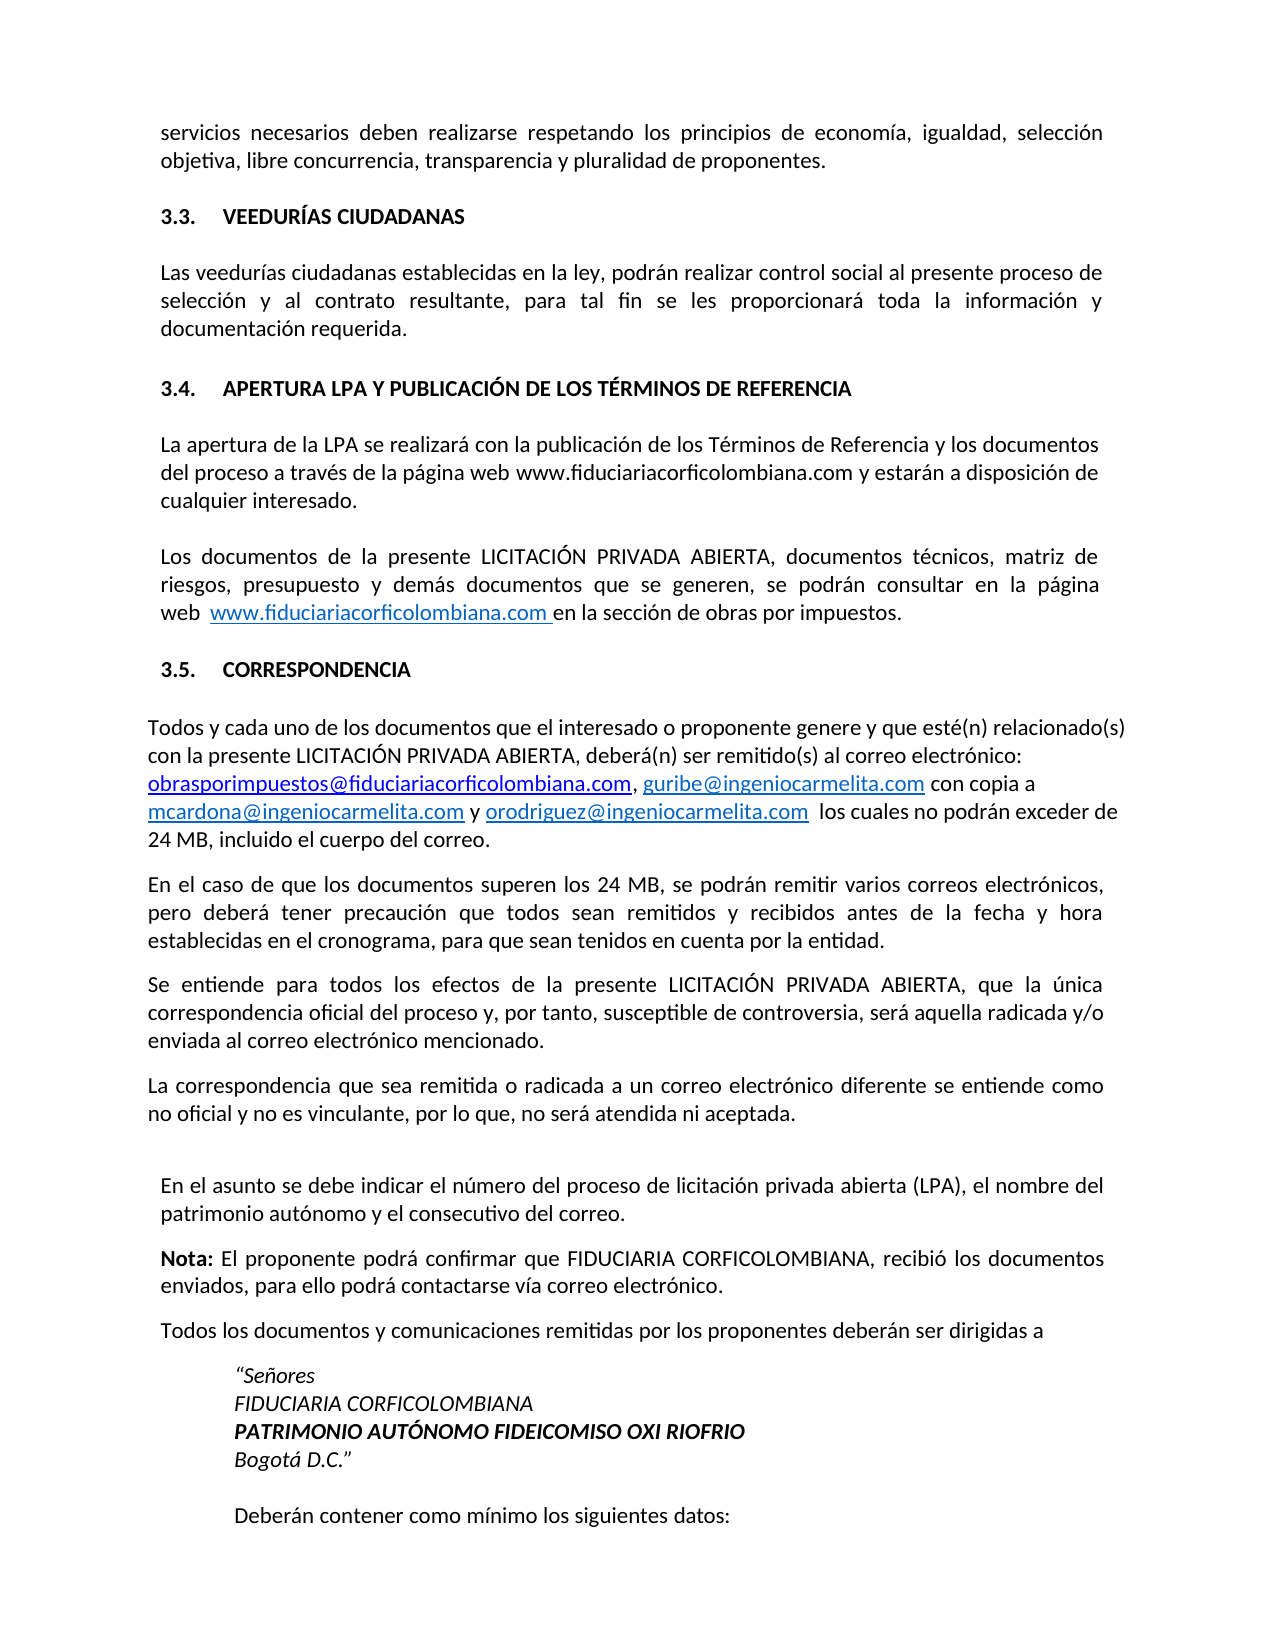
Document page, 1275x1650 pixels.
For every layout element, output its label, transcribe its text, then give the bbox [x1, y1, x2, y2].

text En el caso de que los documentos superen los 24 MB, se podrán remitir varios correos electrónicos, pero deberá tener precaución que todos sean remitidos y recibidos antes de la fecha y hora establecidas en el cronograma, para que sean tenidos en cuenta por la entidad. [148, 870, 1104, 954]
text Los documentos de la presente LICITACIÓN PRIVADA ABIERTA, documentos técnicos, matriz de riesgos, presupuesto y demás documentos que se generen, se podrán consultar en la página web www.fiduciariacorficolombiana.com en la sección de obras por impuestos. [160, 542, 1100, 627]
text Todos los documentos y comunicaciones remitidas por los proponentes deberán ser dirigidas a [160, 1316, 1127, 1344]
text Las veedurías ciudadanas establecidas en la ley, podrán realizar control social al presente proceso de selección y al contrato resultante, para tal fin se les proporcionará toda la información y documentación requerida. [160, 258, 1104, 342]
text Todos y cada uno de los documentos que el interesado o proponente genere y que esté(n) relacionado(s) con la presente LICITACIÓN PRIVADA ABIERTA, deberá(n) ser remitido(s) al correo electrónico: obrasporimpuestos@fiduciariacorficolombiana.com, guribe@ingeniocarmelita.com con copia a mcardona@ingeniocarmelita.com y orodriguez@ingeniocarmelita.com los cuales no podrán exceder de 24 MB, incluido el cuerpo del correo. [148, 713, 1127, 853]
text Deberán contener como mínimo los siguientes datos: [234, 1501, 1127, 1529]
subtitle VEEDURÍAS CIUDADANAS [160, 202, 1127, 230]
text Se entiende para todos los efectos de la presente LICITACIÓN PRIVADA ABIERTA, que la única correspondencia oficial del proceso y, por tanto, susceptible de controversia, será aquella radicada y/o enviada al correo electrónico mencionado. [148, 970, 1104, 1054]
text En el asunto se debe indicar el número del proceso de licitación privada abierta (LPA), el nombre del patrimonio autónomo y el consecutivo del correo. [160, 1171, 1104, 1227]
text PATRIMONIO AUTÓNOMO FIDEICOMISO OXI RIOFRIO [234, 1417, 1127, 1445]
text FIDUCIARIA CORFICOLOMBIANA [234, 1389, 1127, 1417]
text La apertura de la LPA se realizará con la publicación de los Términos de Referencia y los documentos del proceso a través de la página web www.fiduciariacorficolombiana.com y estarán a disposición de cualquier interesado. [160, 431, 1099, 514]
text Bogotá D.C.” [234, 1445, 1127, 1473]
text Nota: El proponente podrá confirmar que FIDUCIARIA CORFICOLOMBIANA, recibió los documentos enviados, para ello podrá contactarse vía correo electrónico. [160, 1244, 1104, 1300]
subtitle CORRESPONDENCIA [160, 655, 1127, 683]
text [160, 118, 1104, 174]
text La correspondencia que sea remitida o radicada a un correo electrónico diferente se entiende como no oficial y no es vinculante, por lo que, no será atendida ni aceptada. [148, 1071, 1104, 1127]
subtitle APERTURA LPA Y PUBLICACIÓN DE LOS TÉRMINOS DE REFERENCIA [160, 374, 1127, 402]
text “Señores [234, 1361, 1127, 1389]
